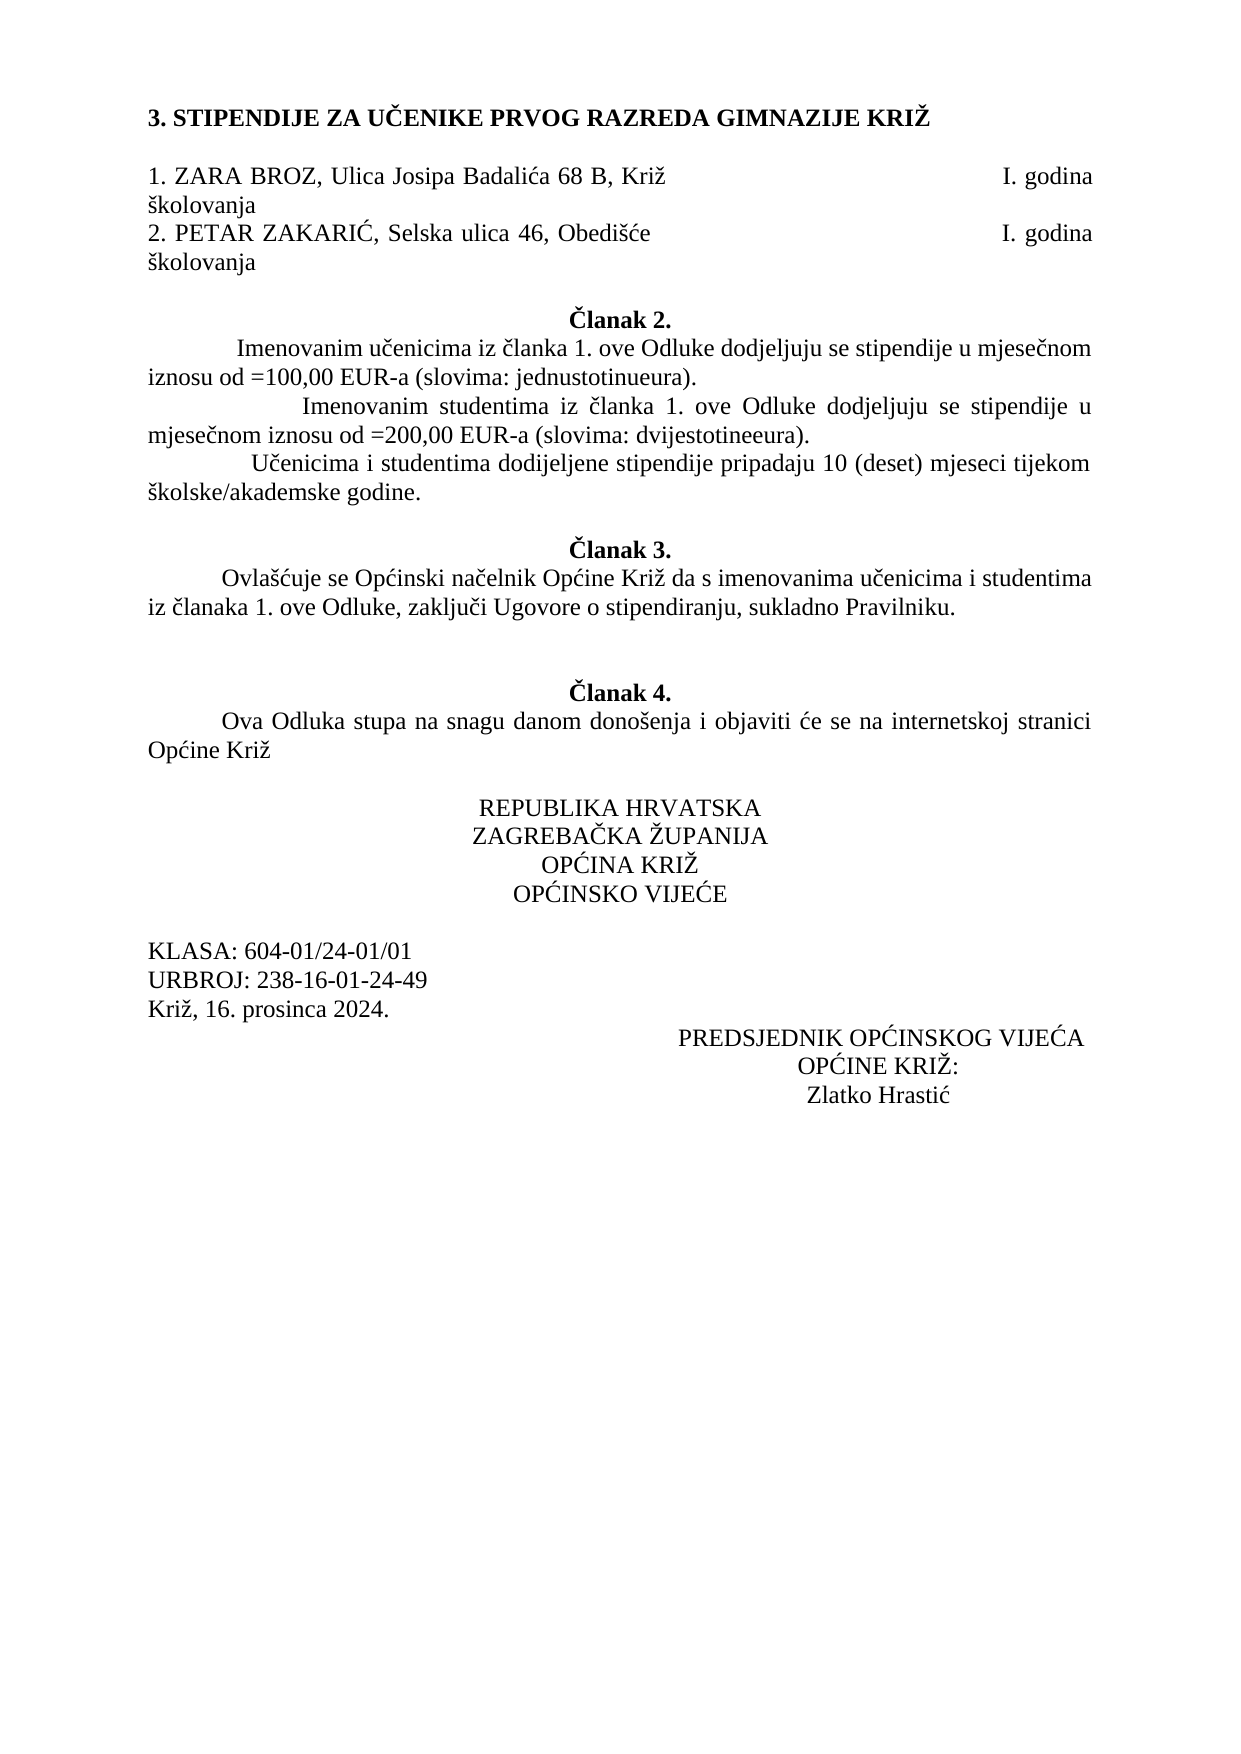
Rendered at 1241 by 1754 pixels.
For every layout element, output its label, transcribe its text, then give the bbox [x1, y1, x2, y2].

text Križ, 16. prosinca 2024. [148, 994, 1093, 1023]
text OPĆINA KRIŽ [148, 850, 1093, 879]
text Članak 3. [148, 535, 1093, 563]
text KLASA: 604-01/24-01/01 [148, 936, 1093, 965]
text Imenovanim učenicima iz članka 1. ove Odluke dodjeljuju se stipendije u mjesečnom iznosu od =100,00 EUR-a (slovima: jednustotinueura). [148, 333, 1093, 391]
text Zlatko Hrastić [148, 1080, 1093, 1109]
list URBROJ: 238-16-01-24-49 [148, 965, 1093, 994]
text Učenicima i studentima dodijeljene stipendije pripadaju 10 (deset) mjeseci tijekom školske/akademske godine. [148, 448, 1093, 506]
text OPĆINSKO VIJEĆE [148, 879, 1093, 908]
text Članak 4. [148, 678, 1093, 706]
text Ova Odluka stupa na snagu danom donošenja i objaviti će se na internetskoj stranici Općine Križ [148, 706, 1093, 764]
text REPUBLIKA HRVATSKA [148, 793, 1093, 821]
text Članak 2. [148, 305, 1093, 333]
text Imenovanim studentima iz članka 1. ove Odluke dodjeljuju se stipendije u mjesečnom iznosu od =200,00 EUR-a (slovima: dvijestotineeura). [148, 391, 1093, 448]
text OPĆINE KRIŽ: [148, 1051, 1093, 1080]
text ZAGREBAČKA ŽUPANIJA [148, 821, 1093, 850]
text PREDSJEDNIK OPĆINSKOG VIJEĆA [590, 1023, 1093, 1051]
text 3. STIPENDIJE ZA UČENIKE PRVOG RAZREDA GIMNAZIJE KRIŽ [148, 103, 1093, 132]
text Ovlašćuje se Općinski načelnik Općine Križ da s imenovanima učenicima i studentima iz članaka 1. ove Odluke, zaključi Ugovore o stipendiranju, sukladno Pravilniku. [148, 563, 1093, 621]
text 1. ZARA BROZ, Ulica Josipa Badalića 68 B, Križ I. godina školovanja [148, 161, 1093, 218]
text 2. PETAR ZAKARIĆ, Selska ulica 46, Obedišće I. godina školovanja [148, 218, 1093, 276]
